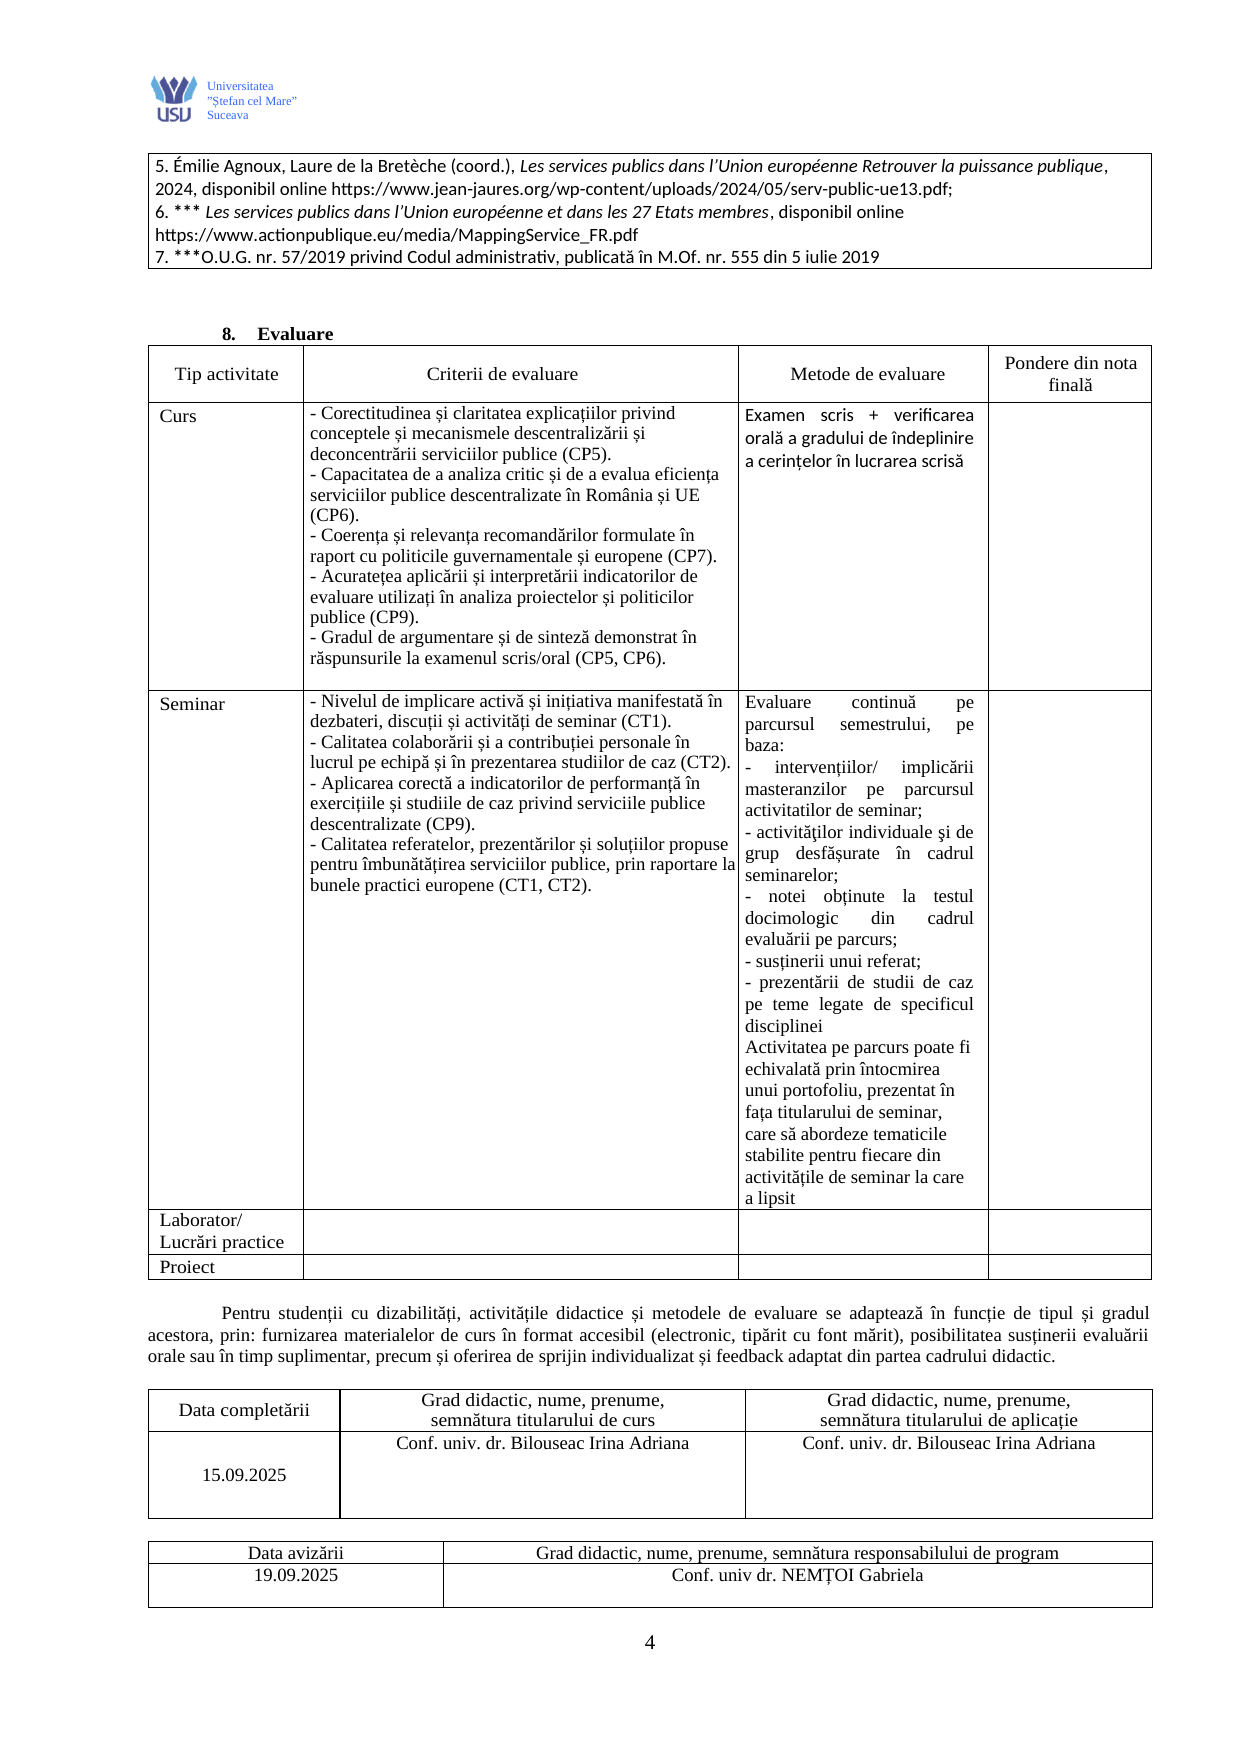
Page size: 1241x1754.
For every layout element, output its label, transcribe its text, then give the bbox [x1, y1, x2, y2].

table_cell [444, 1564, 1152, 1607]
table_cell [304, 1210, 738, 1253]
table_header Grad didactic, nume, prenume, semnătura responsabilului de program [444, 1542, 1152, 1563]
table_cell [304, 1255, 738, 1279]
table_cell [989, 1210, 1151, 1253]
table_cell 15.09.2025 [149, 1432, 339, 1518]
table_header Metode de evaluare [739, 346, 988, 402]
table_cell Laborator/ Lucrări practice [149, 1210, 303, 1253]
table_cell Seminar [149, 691, 303, 1209]
table_cell Evaluare continuă pe parcursul semestrului, pe baza: - intervențiilor/ implicării masteranzilor pe parcursul activitatilor de seminar; - activităţilor individuale şi de grup desfășurate în cadrul seminarelor; - notei obținute la testul docimologic din cadrul evaluării pe parcurs; - susținerii unui referat; - prezentării de studii de caz pe teme legate de specificul disciplinei Activitatea pe parcurs poate fi echivalată prin întocmirea unui portofoliu, prezentat în fața titularului de seminar, care să abordeze tematicile stabilite pentru fiecare din activitățile de seminar la care a lipsit [739, 691, 988, 1209]
table_cell [739, 1255, 988, 1279]
table_cell Curs [149, 403, 303, 690]
text Pentru studenții cu dizabilități, activitățile didactice și metodele de evaluare se adaptează în funcție de tipul și gradul acestora, prin: furnizarea materialelor de curs în format accesibil (electronic, tipărit cu font mărit), posibilitatea susținerii evaluării orale sau în timp suplimentar, precum și oferirea de sprijin individualizat și feedback adaptat din partea cadrului didactic. [148, 1302, 1152, 1367]
table_header Data avizării [149, 1542, 443, 1563]
table_header Grad didactic, nume, prenume, semnătura titularului de curs [341, 1390, 745, 1431]
table_header Grad didactic, nume, prenume, semnătura titularului de aplicație [746, 1390, 1152, 1431]
table_cell - Corectitudinea și claritatea explicațiilor privind conceptele și mecanismele descentralizării și deconcentrării serviciilor publice (CP5). - Capacitatea de a analiza critic și de a evalua eficiența serviciilor publice descentralizate în România și UE (CP6). - Coerența și relevanța recomandărilor formulate în raport cu politicile guvernamentale și europene (CP7). - Acuratețea aplicării și interpretării indicatorilor de evaluare utilizați în analiza proiectelor și politicilor publice (CP9). - Gradul de argumentare și de sinteză demonstrat în răspunsurile la examenul scris/oral (CP5, CP6). [304, 403, 738, 690]
table_cell [739, 1210, 988, 1253]
table_cell 19.09.2025 [149, 1564, 443, 1607]
table_cell Conf. univ. dr. Bilouseac Irina Adriana [746, 1432, 1152, 1518]
table_header Pondere din nota finală [989, 346, 1151, 402]
table_header Tip activitate [149, 346, 303, 402]
table_cell Conf. univ. dr. Bilouseac Irina Adriana [341, 1432, 745, 1518]
table_cell [989, 691, 1151, 1209]
table_cell Proiect [149, 1255, 303, 1279]
list Evaluare [222, 323, 1152, 344]
table_cell [989, 403, 1151, 690]
table_header Criterii de evaluare [304, 346, 738, 402]
table_cell [989, 1255, 1151, 1279]
table_cell - Nivelul de implicare activă și inițiativa manifestată în dezbateri, discuții și activități de seminar (CT1). - Calitatea colaborării și a contribuției personale în lucrul pe echipă și în prezentarea studiilor de caz (CT2). - Aplicarea corectă a indicatorilor de performanță în exercițiile și studiile de caz privind serviciile publice descentralizate (CP9). - Calitatea referatelor, prezentărilor și soluțiilor propuse pentru îmbunătățirea serviciilor publice, prin raportare la bunele practici europene (CT1, CT2). [304, 691, 738, 1209]
table_header Data completării [149, 1390, 339, 1431]
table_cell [149, 154, 1151, 267]
picture [146, 67, 200, 126]
table_cell Examen scris + verificarea orală a gradului de îndeplinire a cerințelor în lucrarea scrisă [739, 403, 988, 690]
